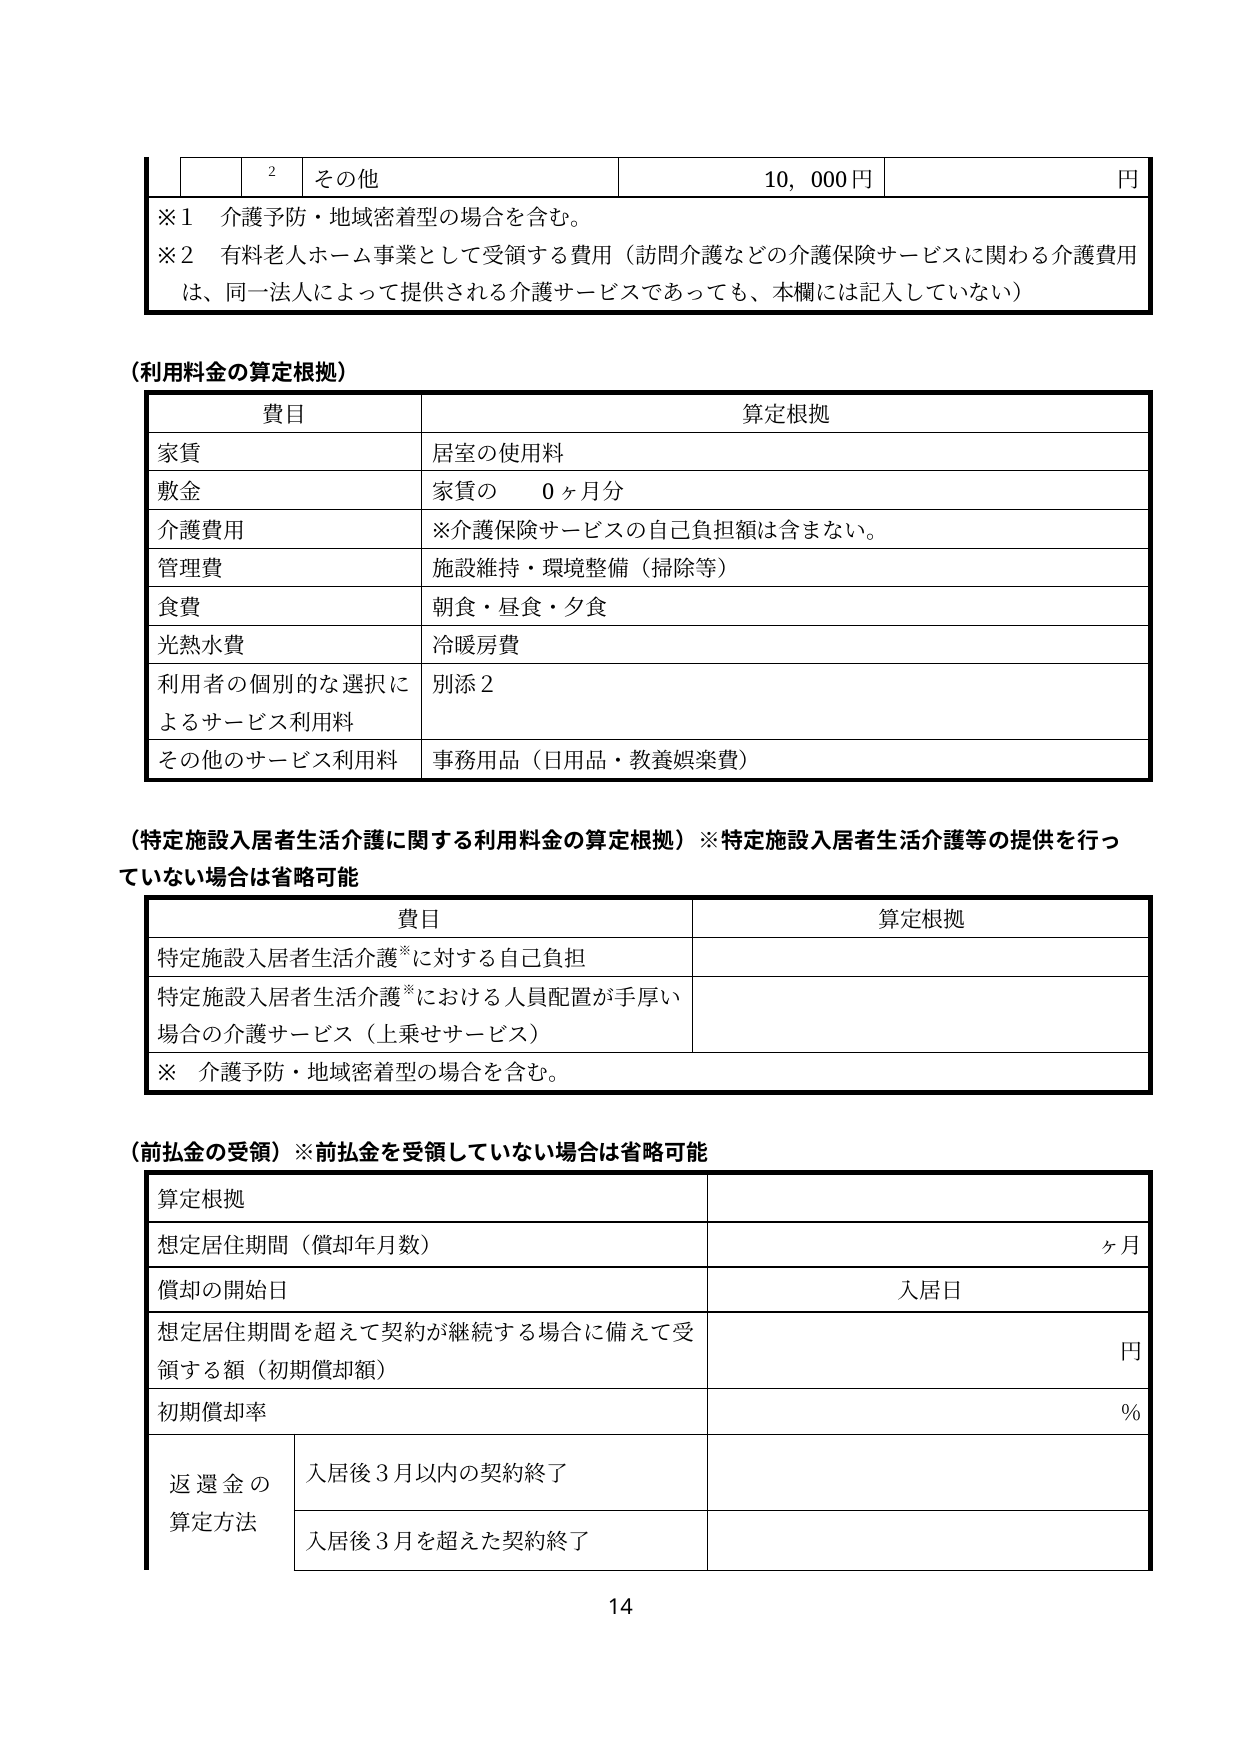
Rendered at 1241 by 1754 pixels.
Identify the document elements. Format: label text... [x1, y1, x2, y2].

table_cell 朝食・昼食・夕食 [422, 587, 1148, 624]
table_cell 入居日 [708, 1268, 1148, 1311]
table_header 算定根拠 [149, 1175, 707, 1221]
table_cell ※ 介護予防・地域密着型の場合を含む。 [149, 1053, 1148, 1090]
table_cell 事務用品（日用品・教養娯楽費） [422, 740, 1148, 778]
table_cell 管理費 [149, 549, 421, 586]
table_cell 想定居住期間を超えて契約が継続する場合に備えて受領する額（初期償却額） [149, 1313, 707, 1387]
table_cell 返還金の算定方法 [149, 1435, 294, 1569]
table_cell 10，000円 [619, 158, 884, 196]
table_cell 初期償却率 [149, 1389, 707, 1433]
table_cell 特定施設入居者生活介護※における人員配置が手厚い場合の介護サービス（上乗せサービス） [149, 977, 692, 1052]
table_cell 償却の開始日 [149, 1268, 707, 1311]
table_cell 冷暖房費 [422, 626, 1148, 663]
table_cell [693, 938, 1148, 976]
table_cell [708, 1435, 1148, 1509]
table_header 費目 [149, 900, 692, 937]
table_cell 施設維持・環境整備（掃除等） [422, 549, 1148, 586]
table_cell ※１ 介護予防・地域密着型の場合を含む。 ※２ 有料老人ホーム事業として受領する費用（訪問介護などの介護保険サービスに関わる介護費用は、同一法人によって提供される介護サービスであっても、本欄には記入していない） [149, 198, 1148, 310]
table_cell ％ [708, 1389, 1148, 1433]
table_header [708, 1175, 1148, 1221]
table_cell 食費 [149, 587, 421, 624]
table_cell [693, 977, 1148, 1052]
text （特定施設入居者生活介護に関する利用料金の算定根拠）※特定施設入居者生活介護等の提供を行っていない場合は省略可能 [118, 820, 1122, 895]
table_cell 利用者の個別的な選択によるサービス利用料 [149, 664, 421, 739]
table_cell 介護費用 [149, 510, 421, 547]
text （前払金の受領）※前払金を受領していない場合は省略可能 [118, 1132, 1122, 1170]
table_cell 家賃の 0ヶ月分 [422, 471, 1148, 509]
table_cell [149, 159, 180, 196]
table_cell 家賃 [149, 433, 421, 470]
table_cell [708, 1511, 1148, 1569]
table_header 費目 [149, 395, 421, 432]
table_cell 別添２ [422, 664, 1148, 739]
table_cell その他のサービス利用料 [149, 740, 421, 778]
table_header 算定根拠 [693, 900, 1148, 937]
table_cell ※介護保険サービスの自己負担額は含まない。 [422, 510, 1148, 547]
table_cell ヶ月 [708, 1223, 1148, 1266]
table_cell 入居後３月を超えた契約終了 [295, 1511, 707, 1569]
table_cell 光熱水費 [149, 626, 421, 663]
text （利用料金の算定根拠） [118, 352, 1122, 390]
table_cell その他 [303, 158, 618, 196]
table_cell 居室の使用料 [422, 433, 1148, 470]
table_cell 円 [885, 158, 1148, 196]
table_header 算定根拠 [422, 395, 1148, 432]
table_cell 敷金 [149, 471, 421, 509]
table_cell 特定施設入居者生活介護※に対する自己負担 [149, 938, 692, 976]
table_cell 想定居住期間（償却年月数） [149, 1223, 707, 1266]
table_cell 円 [708, 1313, 1148, 1387]
table_cell 入居後３月以内の契約終了 [295, 1435, 707, 1509]
